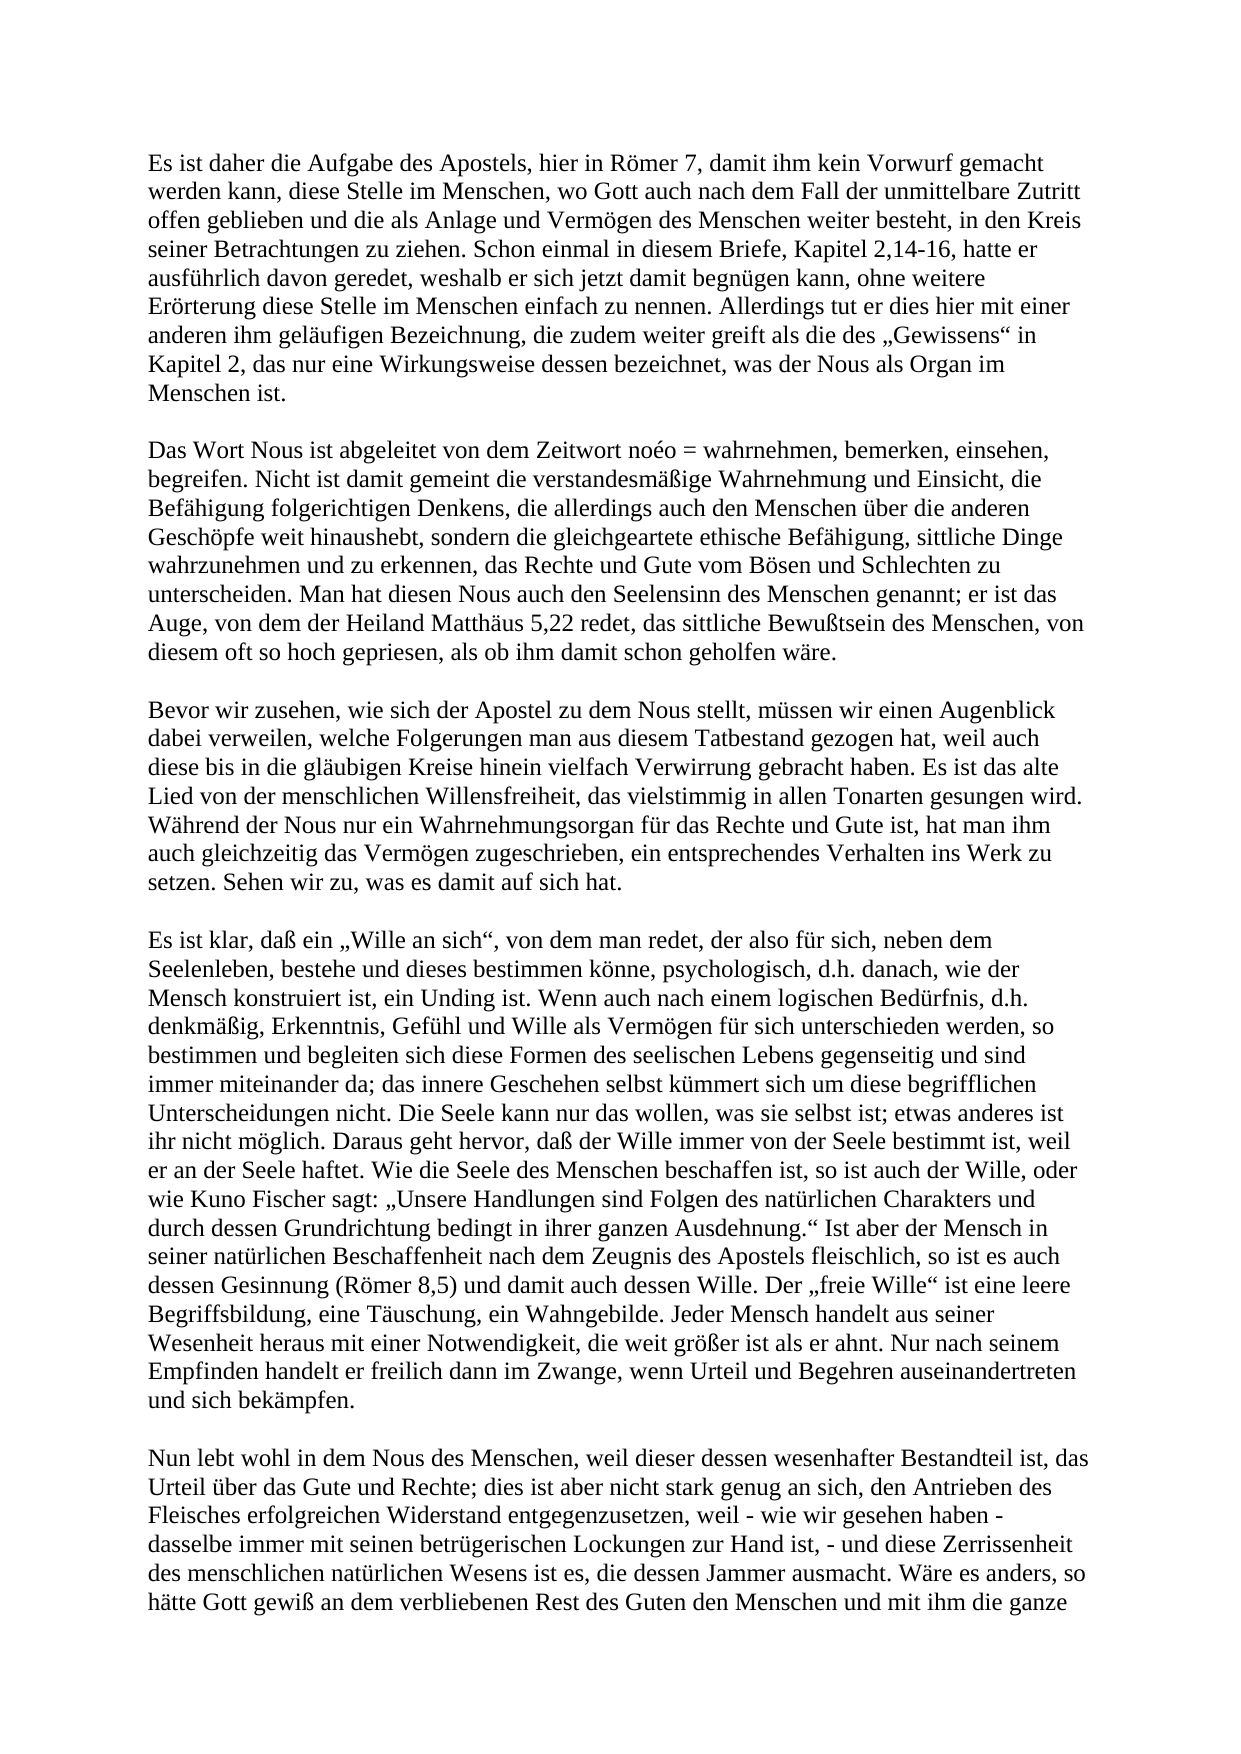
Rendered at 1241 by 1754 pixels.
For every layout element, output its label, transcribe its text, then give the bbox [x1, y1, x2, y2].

text Es ist daher die Aufgabe des Apostels, hier in Römer 7, damit ihm kein Vorwurf gemacht werden kann, diese Stelle im Menschen, wo Gott auch nach dem Fall der unmittelbare Zutritt offen geblieben und die als Anlage und Vermögen des Menschen weiter besteht, in den Kreis seiner Betrachtungen zu ziehen. Schon einmal in diesem Briefe, Kapitel 2,14-16, hatte er ausführlich davon geredet, weshalb er sich jetzt damit begnügen kann, ohne weitere Erörterung diese Stelle im Menschen einfach zu nennen. Allerdings tut er dies hier mit einer anderen ihm geläufigen Bezeichnung, die zudem weiter greift als die des „Gewissens“ in Kapitel 2, das nur eine Wirkungsweise dessen bezeichnet, was der Nous als Organ im Menschen ist. [148, 148, 1093, 406]
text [148, 1443, 1093, 1616]
text Das Wort Nous ist abgeleitet von dem Zeitwort noéo = wahrnehmen, bemerken, einsehen, begreifen. Nicht ist damit gemeint die verstandesmäßige Wahrnehmung und Einsicht, die Befähigung folgerichtigen Denkens, die allerdings auch den Menschen über die anderen Geschöpfe weit hinaushebt, sondern die gleichgeartete ethische Befähigung, sittliche Dinge wahrzunehmen und zu erkennen, das Rechte und Gute vom Bösen und Schlechten zu unterscheiden. Man hat diesen Nous auch den Seelensinn des Menschen genannt; er ist das Auge, von dem der Heiland Matthäus 5,22 redet, das sittliche Bewußtsein des Menschen, von diesem oft so hoch gepriesen, als ob ihm damit schon geholfen wäre. [148, 436, 1093, 666]
text Bevor wir zusehen, wie sich der Apostel zu dem Nous stellt, müssen wir einen Augenblick dabei verweilen, welche Folgerungen man aus diesem Tatbestand gezogen hat, weil auch diese bis in die gläubigen Kreise hinein vielfach Verwirrung gebracht haben. Es ist das alte Lied von der menschlichen Willensfreiheit, das vielstimmig in allen Tonarten gesungen wird. Während der Nous nur ein Wahrnehmungsorgan für das Rechte und Gute ist, hat man ihm auch gleichzeitig das Vermögen zugeschrieben, ein entsprechendes Verhalten ins Werk zu setzen. Sehen wir zu, was es damit auf sich hat. [148, 695, 1093, 896]
text Es ist klar, daß ein „Wille an sich“, von dem man redet, der also für sich, neben dem Seelenleben, bestehe und dieses bestimmen könne, psychologisch, d.h. danach, wie der Mensch konstruiert ist, ein Unding ist. Wenn auch nach einem logischen Bedürfnis, d.h. denkmäßig, Erkenntnis, Gefühl und Wille als Vermögen für sich unterschieden werden, so bestimmen und begleiten sich diese Formen des seelischen Lebens gegenseitig und sind immer miteinander da; das innere Geschehen selbst kümmert sich um diese begrifflichen Unterscheidungen nicht. Die Seele kann nur das wollen, was sie selbst ist; etwas anderes ist ihr nicht möglich. Daraus geht hervor, daß der Wille immer von der Seele bestimmt ist, weil er an der Seele haftet. Wie die Seele des Menschen beschaffen ist, so ist auch der Wille, oder wie Kuno Fischer sagt: „Unsere Handlungen sind Folgen des natürlichen Charakters und durch dessen Grundrichtung bedingt in ihrer ganzen Ausdehnung.“ Ist aber der Mensch in seiner natürlichen Beschaffenheit nach dem Zeugnis des Apostels fleischlich, so ist es auch dessen Gesinnung (Römer 8,5) und damit auch dessen Wille. Der „freie Wille“ ist eine leere Begriffsbildung, eine Täuschung, ein Wahngebilde. Jeder Mensch handelt aus seiner Wesenheit heraus mit einer Notwendigkeit, die weit größer ist als er ahnt. Nur nach seinem Empfinden handelt er freilich dann im Zwange, wenn Urteil und Begehren auseinandertreten und sich bekämpfen. [148, 925, 1093, 1414]
